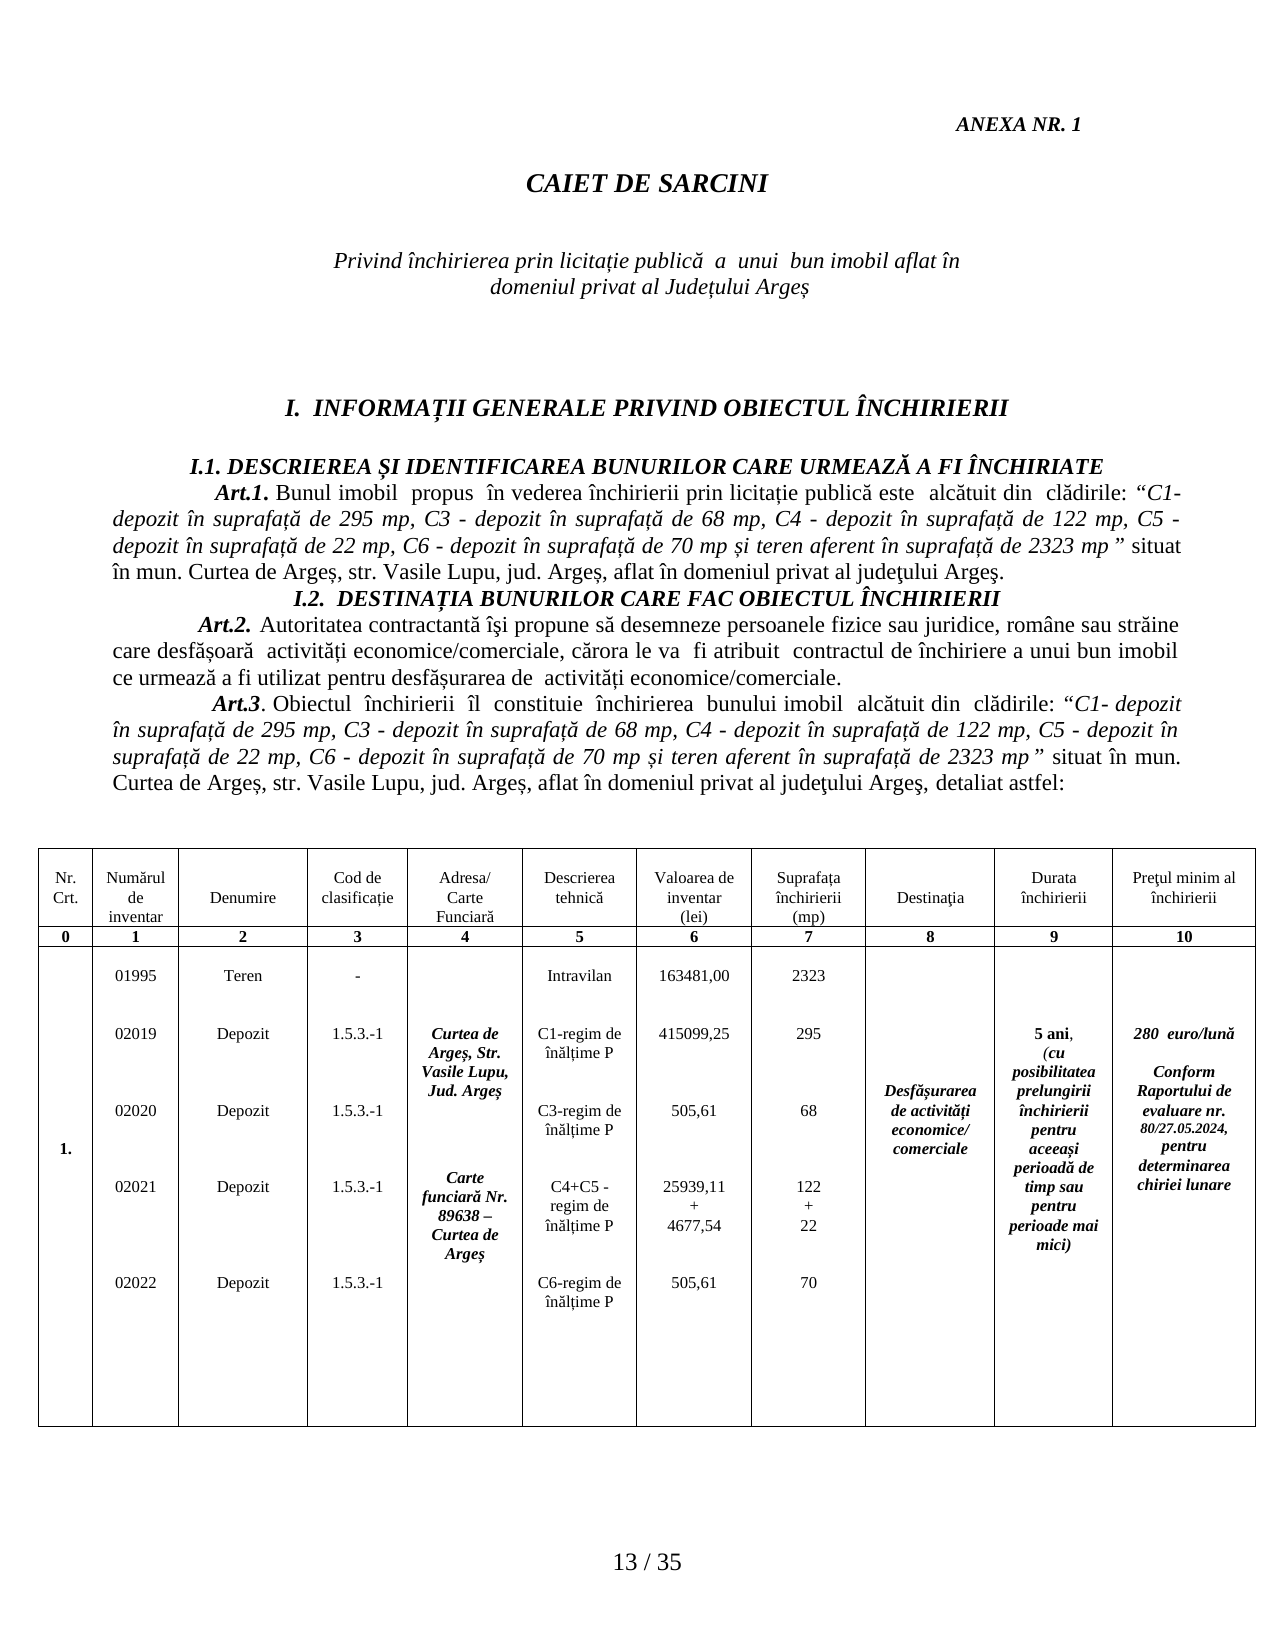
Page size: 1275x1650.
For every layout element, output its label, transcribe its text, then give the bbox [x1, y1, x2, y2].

table_cell Desfășurarea de activități economice/ comerciale [866, 947, 994, 1426]
table_cell 1. [39, 947, 92, 1426]
table_cell - 1.5.3.-1 1.5.3.-1 1.5.3.-1 1.5.3.-1 [308, 947, 407, 1426]
text Art.3. Obiectul închirierii îl constituie închirierea bunului imobil alcătuit din clădirile: “C1- depozit în suprafață de 295 mp, C3 - depozit în suprafață de 68 mp, C4 - depozit în suprafață de 122 mp, C5 - depozit în suprafață de 22 mp, C6 - depozit în suprafață de 70 mp și teren aferent în suprafață de 2323 mp” situat în mun. Curtea de Argeș, str. Vasile Lupu, jud. Argeș, aflat în domeniul privat al judeţului Argeş, detaliat astfel: [112, 690, 1181, 795]
table_cell 280 euro/lună Conform Raportului de evaluare nr. 80/27.05.2024, pentru determinarea chiriei lunare [1113, 947, 1255, 1426]
table_header Adresa/ Carte Funciară [408, 849, 522, 926]
text domeniul privat al Județului Argeș [112, 273, 1181, 299]
table_header Descrierea tehnică [523, 849, 636, 926]
table_header Durata închirierii [995, 849, 1112, 926]
table_cell 10 [1113, 927, 1255, 946]
text I.1. DESCRIEREA ȘI IDENTIFICAREA BUNURILOR CARE URMEAZĂ A FI ÎNCHIRIATE [112, 453, 1181, 479]
table_header Nr. Crt. [39, 849, 92, 926]
table_cell 5 ani, (cu posibilitatea prelungirii închirierii pentru aceeași perioadă de timp sau pentru perioade mai mici) [995, 947, 1112, 1426]
table_cell 01995 02019 02020 02021 02022 [93, 947, 178, 1426]
table_header Destinaţia [866, 849, 994, 926]
table_cell 2 [179, 927, 307, 946]
table_cell 8 [866, 927, 994, 946]
table_cell Teren Depozit Depozit Depozit Depozit [179, 947, 307, 1426]
table_cell Curtea de Argeș, Str. Vasile Lupu, Jud. Argeș Carte funciară Nr. 89638 – Curtea de Argeș [408, 947, 522, 1426]
text I. INFORMAȚII GENERALE PRIVIND OBIECTUL ÎNCHIRIERII [112, 393, 1181, 422]
text CAIET DE SARCINI [112, 167, 1181, 199]
text Privind închirierea prin licitație publică a unui bun imobil aflat în [112, 247, 1181, 273]
table_header Preţul minim al închirierii [1113, 849, 1255, 926]
text Art.1. Bunul imobil propus în vederea închirierii prin licitație publică este alcătuit din clădirile: “C1- depozit în suprafață de 295 mp, C3 - depozit în suprafață de 68 mp, C4 - depozit în suprafață de 122 mp, C5 - depozit în suprafață de 22 mp, C6 - depozit în suprafață de 70 mp și teren aferent în suprafață de 2323 mp” situat în mun. Curtea de Argeș, str. Vasile Lupu, jud. Argeș, aflat în domeniul privat al judeţului Argeş. [112, 479, 1181, 584]
table_cell 2323 295 68 122 + 22 70 [752, 947, 865, 1426]
text Art.2. Autoritatea contractantă îşi propune să desemneze persoanele fizice sau juridice, române sau străine care desfășoară activități economice/comerciale, cărora le va fi atribuit contractul de închiriere a unui bun imobil ce urmează a fi utilizat pentru desfășurarea de activități economice/comerciale. [112, 611, 1181, 690]
table_cell Intravilan C1-regim de înălțime P C3-regim de înălțime P C4+C5 -regim de înălțime P C6-regim de înălțime P [523, 947, 636, 1426]
table_header Numărul de inventar [93, 849, 178, 926]
table_cell 1 [93, 927, 178, 946]
table_cell 4 [408, 927, 522, 946]
text ANEXA NR. 1 [112, 112, 1181, 136]
table_cell 163481,00 415099,25 505,61 25939,11 + 4677,54 505,61 [637, 947, 751, 1426]
table_cell 3 [308, 927, 407, 946]
table_cell 6 [637, 927, 751, 946]
table_header Denumire [179, 849, 307, 926]
table_header Valoarea de inventar (lei) [637, 849, 751, 926]
table_cell 5 [523, 927, 636, 946]
table_header Suprafața închirierii (mp) [752, 849, 865, 926]
table_cell 9 [995, 927, 1112, 946]
text I.2. DESTINAȚIA BUNURILOR CARE FAC OBIECTUL ÎNCHIRIERII [112, 584, 1181, 611]
table_header Cod de clasificație [308, 849, 407, 926]
table_cell 7 [752, 927, 865, 946]
table_cell 0 [39, 927, 92, 946]
